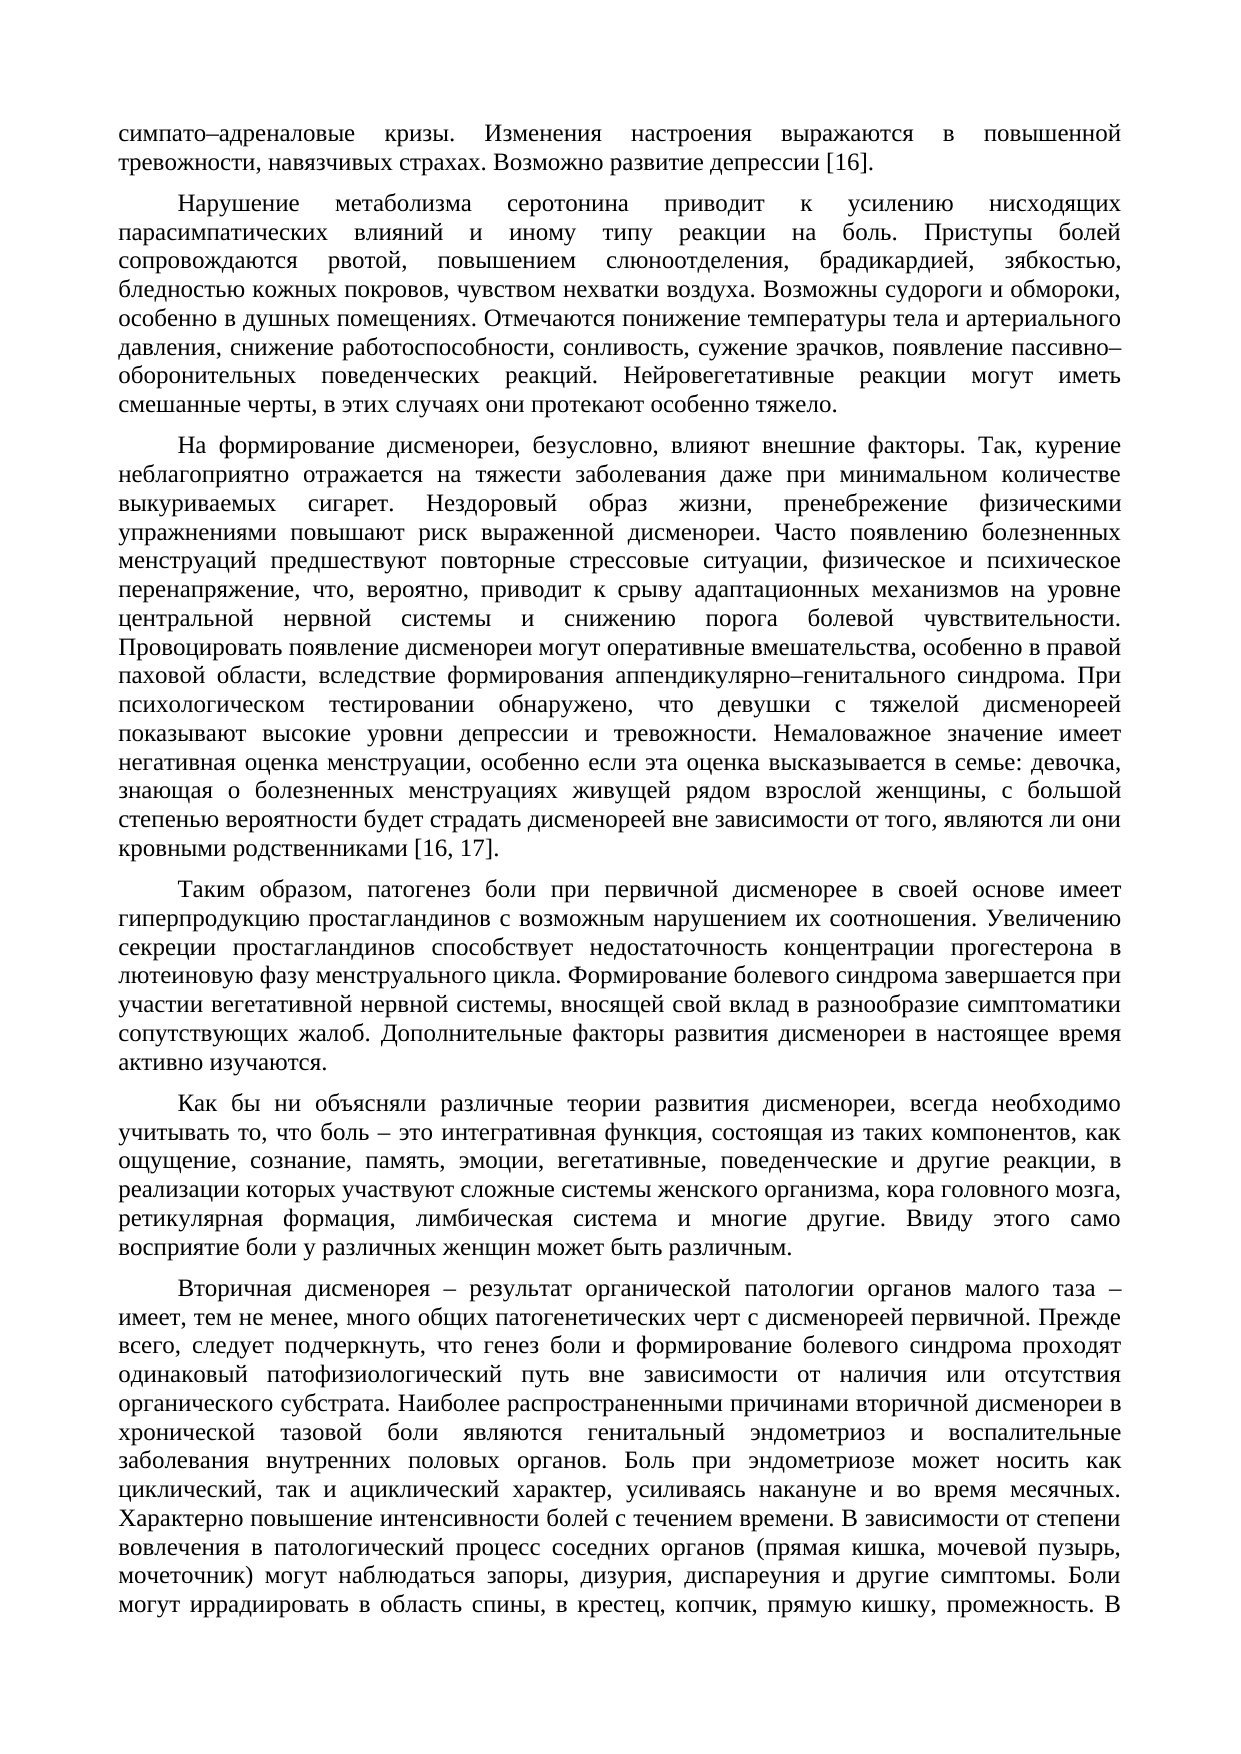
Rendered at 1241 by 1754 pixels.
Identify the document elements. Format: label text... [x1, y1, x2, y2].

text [118, 118, 1122, 176]
text На формирование дисменореи, безусловно, влияют внешние факторы. Так, курение неблагоприятно отражается на тяжести заболевания даже при минимальном количестве выкуриваемых сигарет. Нездоровый образ жизни, пренебрежение физическими упражнениями повышают риск выраженной дисменореи. Часто появлению болезненных менструаций предшествуют повторные стрессовые ситуации, физическое и психическое перенапряжение, что, вероятно, приводит к срыву адаптационных механизмов на уровне центральной нервной системы и снижению порога болевой чувствительности. Провоцировать появление дисменореи могут оперативные вмешательства, особенно в правой паховой области, вследствие формирования аппендикулярно–генитального синдрома. При психологическом тестировании обнаружено, что девушки с тяжелой дисменореей показывают высокие уровни депрессии и тревожности. Немаловажное значение имеет негативная оценка менструации, особенно если эта оценка высказывается в семье: девочка, знающая о болезненных менструациях живущей рядом взрослой женщины, с большой степенью вероятности будет страдать дисменореей вне зависимости от того, являются ли они кровными родственниками [16, 17]. [118, 431, 1122, 862]
text Нарушение метаболизма серотонина приводит к усилению нисходящих парасимпатических влияний и иному типу реакции на боль. Приступы болей сопровождаются рвотой, повышением слюноотделения, брадикардией, зябкостью, бледностью кожных покровов, чувством нехватки воздуха. Возможны судороги и обмороки, особенно в душных помещениях. Отмечаются понижение температуры тела и артериального давления, снижение работоспособности, сонливость, сужение зрачков, появление пассивно–оборонительных поведенческих реакций. Нейровегетативные реакции могут иметь смешанные черты, в этих случаях они протекают особенно тяжело. [118, 188, 1122, 418]
text Как бы ни объясняли различные теории развития дисменореи, всегда необходимо учитывать то, что боль – это интегративная функция, состоящая из таких компонентов, как ощущение, сознание, память, эмоции, вегетативные, поведенческие и другие реакции, в реализации которых участвуют сложные системы женского организма, кора головного мозга, ретикулярная формация, лимбическая система и многие другие. Ввиду этого само восприятие боли у различных женщин может быть различным. [118, 1088, 1122, 1261]
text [118, 1273, 1122, 1618]
text Таким образом, патогенез боли при первичной дисменорее в своей основе имеет гиперпродукцию простагландинов с возможным нарушением их соотношения. Увеличению секреции простагландинов способствует недостаточность концентрации прогестерона в лютеиновую фазу менструального цикла. Формирование болевого синдрома завершается при участии вегетативной нервной системы, вносящей свой вклад в разнообразие симптоматики сопутствующих жалоб. Дополнительные факторы развития дисменореи в настоящее время активно изучаются. [118, 874, 1122, 1076]
